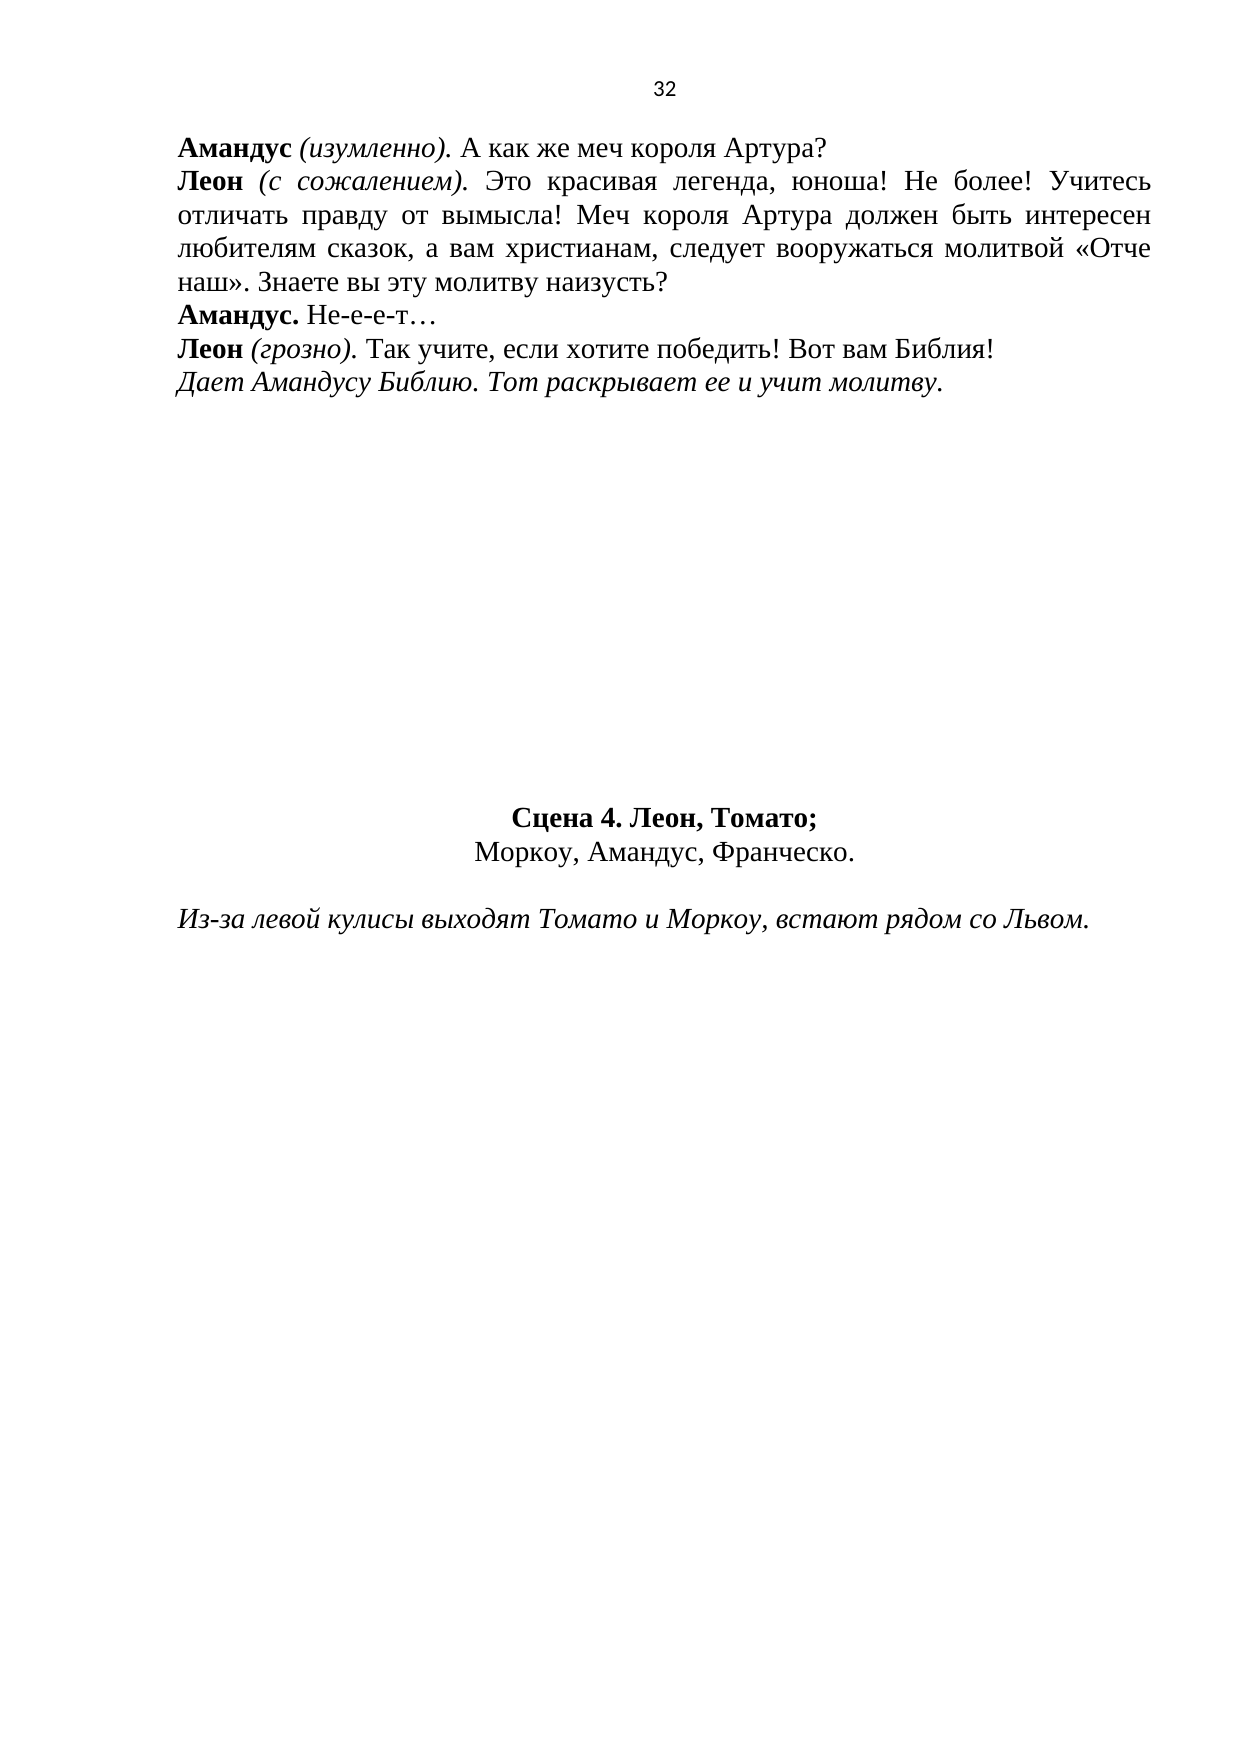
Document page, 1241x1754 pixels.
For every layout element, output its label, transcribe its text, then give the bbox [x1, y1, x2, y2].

text Леон (с сожалением). Это красивая легенда, юноша! Не более! Учитесь отличать правду от вымысла! Меч короля Артура должен быть интересен любителям сказок, а вам христианам, следует вооружаться молитвой «Отче наш». Знаете вы эту молитву наизусть? [177, 163, 1152, 297]
text Амандус (изумленно). А как же меч короля Артура? [177, 130, 1152, 163]
text Из-за левой кулисы выходят Томато и Моркоу, встают рядом со Львом. [177, 901, 1152, 935]
text Сцена 4. Леон, Томато; [177, 801, 1152, 834]
text Дает Амандусу Библию. Тот раскрывает ее и учит молитву. [177, 364, 1152, 398]
text Амандус. Не-е-е-т… [177, 297, 1152, 331]
text Леон (грозно). Так учите, если хотите победить! Вот вам Библия! [177, 331, 1152, 364]
text Моркоу, Амандус, Франческо. [177, 834, 1152, 868]
